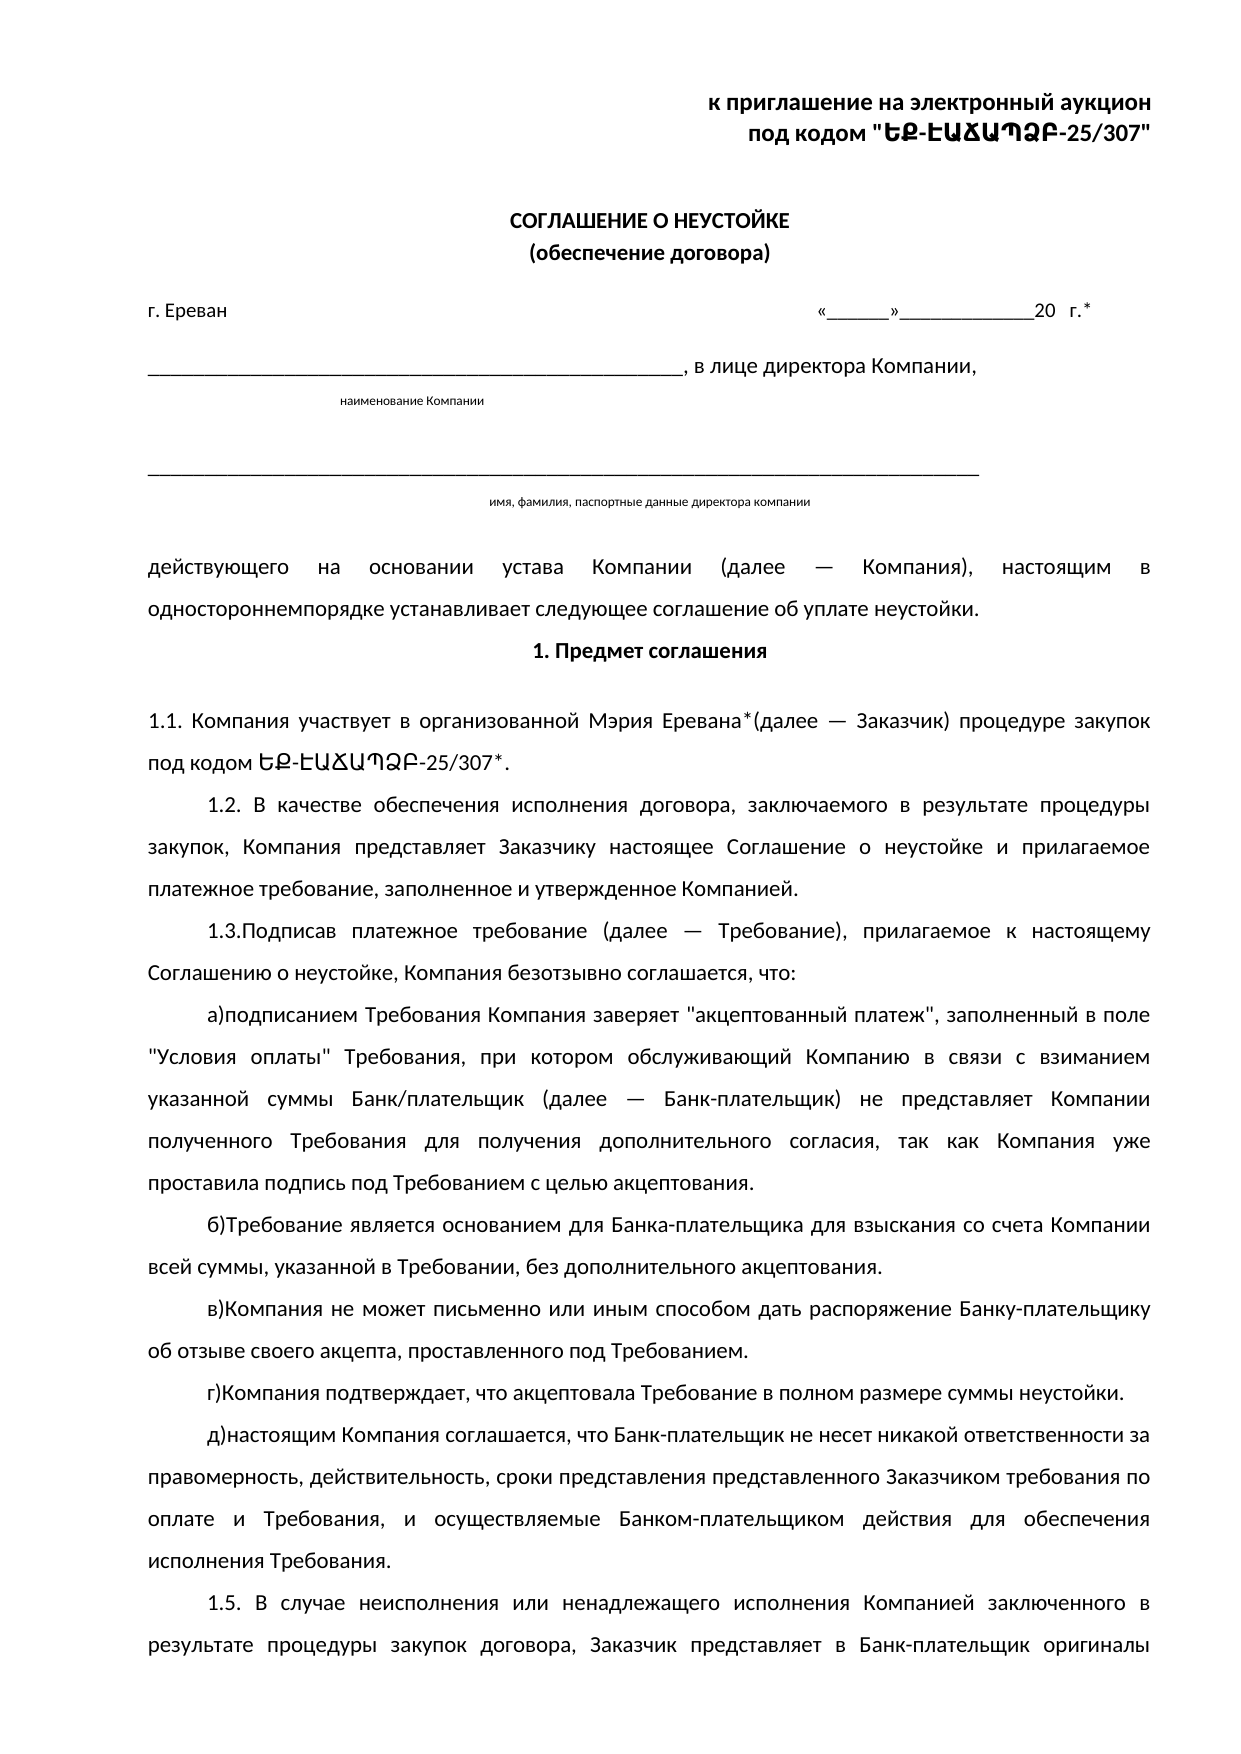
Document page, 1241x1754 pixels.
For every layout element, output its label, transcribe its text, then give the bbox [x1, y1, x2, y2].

text действующего на основании устава Компании (далее — Компания), настоящим в одностороннемпорядке устанавливает следующее соглашение об уплате неустойки. [148, 552, 1152, 622]
text 1.2. В качестве обеспечения исполнения договора, заключаемого в результате процедуры закупок, Компания представляет Заказчику настоящее Соглашение о неустойке и прилагаемое платежное требование, заполненное и утвержденное Компанией. [148, 790, 1152, 902]
text д)настоящим Компания соглашается, что Банк-плательщик не несет никакой ответственности за правомерность, действительность, сроки представления представленного Заказчиком требования по оплате и Требования, и осуществляемые Банком-плательщиком действия для обеспечения исполнения Требования. [148, 1420, 1152, 1574]
text имя, фамилия, паспортные данные директора компании [148, 494, 1152, 522]
text 1.1. Компания участвует в организованной Мэрия Еревана*(далее — Заказчик) процедуре закупок под кодом ԵՔ-ԷԱՃԱՊՁԲ-25/307*. [148, 706, 1152, 776]
text под кодом "ԵՔ-ԷԱՃԱՊՁԲ-25/307" [148, 117, 1152, 147]
table_header «______»_____________20 г.* [635, 297, 1104, 351]
text СОГЛАШЕНИЕ О НЕУСТОЙКЕ [148, 206, 1152, 234]
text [148, 1588, 1152, 1658]
table_header г. Ереван [136, 297, 635, 351]
text (обеспечение договора) [148, 238, 1152, 266]
text наименование Компании [340, 393, 1152, 421]
text 1.3.Подписав платежное требование (далее — Требование), прилагаемое к настоящему Соглашению о неустойке, Компания безотзывно соглашается, что: [148, 916, 1152, 986]
text _______________________________________________, в лице директора Компании, [148, 351, 1152, 379]
text в)Компания не может письменно или иным способом дать распоряжение Банку-плательщику об отзыве своего акцепта, проставленного под Требованием. [148, 1294, 1152, 1364]
text _________________________________________________________________________ [148, 452, 1152, 480]
text б)Требование является основанием для Банка-плательщика для взыскания со счета Компании всей суммы, указанной в Требовании, без дополнительного акцептования. [148, 1210, 1152, 1280]
text 1. Предмет соглашения [148, 636, 1152, 664]
text к приглашение на электронный аукцион [177, 86, 1152, 117]
text а)подписанием Требования Компания заверяет "акцептованный платеж", заполненный в поле "Условия оплаты" Требования, при котором обслуживающий Компанию в связи с взиманием указанной суммы Банк/плательщик (далее — Банк-плательщик) не представляет Компании полученного Требования для получения дополнительного согласия, так как Компания уже проставила подпись под Требованием с целью акцептования. [148, 1000, 1152, 1196]
text г)Компания подтверждает, что акцептовала Требование в полном размере суммы неустойки. [148, 1378, 1152, 1406]
